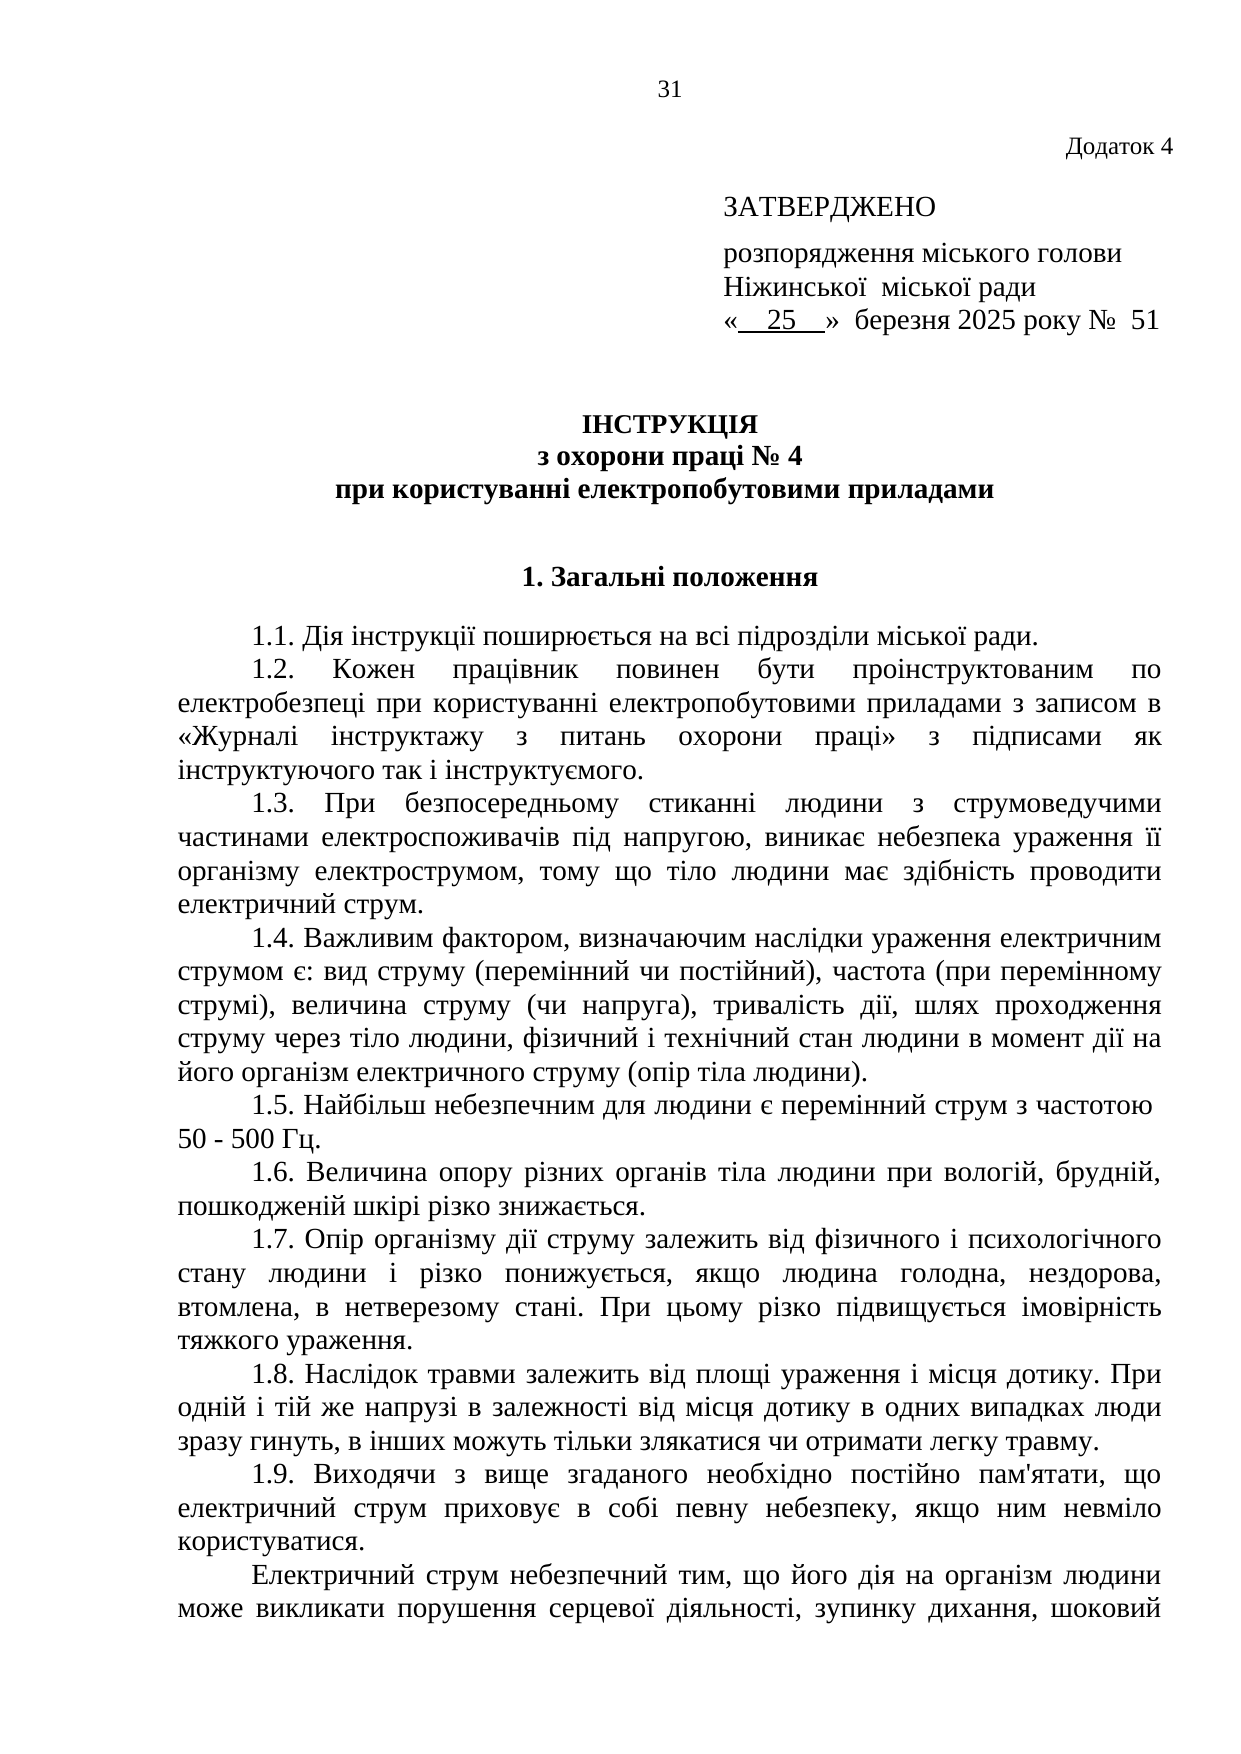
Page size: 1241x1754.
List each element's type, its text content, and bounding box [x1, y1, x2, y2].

text 1.3. При безпосередньому стиканні людини з струмоведучими частинами електроспоживачів під напругою, виникає небезпека ураження її організму електрострумом, тому що тіло людини має здібність проводити електричний струм. [177, 786, 1162, 920]
text 1.8. Наслідок травми залежить від площі ураження і місця дотику. При одній і тій же напрузі в залежності від місця дотику в одних випадках люди зразу гинуть, в інших можуть тільки злякатися чи отримати легку травму. [177, 1356, 1162, 1456]
text 1.7. Опір організму дії струму залежить від фізичного і психологічного стану людини і різко понижується, якщо людина голодна, нездорова, втомлена, в нетверезому стані. При цьому різко підвищується імовірність тяжкого ураження. [177, 1222, 1162, 1356]
text ІНСТРУКЦІЯ [177, 410, 1162, 440]
text при користуванні електропобутовими приладами [177, 471, 1152, 505]
text 1.4. Важливим фактором, визначаючим наслідки ураження електричним струмом є: вид струму (перемінний чи постійний), частота (при перемінному струмі), величина струму (чи напруга), тривалість дії, шлях проходження струму через тіло людини, фізичний і технічний стан людини в момент дії на його організм електричного струму (опір тіла людини). [177, 920, 1162, 1087]
table_header Додаток 4 [712, 131, 1184, 189]
text 1.2. Кожен працівник повинен бути проінструктованим по електробезпеці при користуванні електропобутовими приладами з записом в «Журналі інструктажу з питань охорони праці» з підписами як інструктуючого так і інструктуємого. [177, 651, 1162, 786]
table_cell розпорядження міського голови Ніжинської міської ради « 25 » березня 2025 року № 51 [712, 235, 1184, 377]
text 1.6. Величина опору різних органів тіла людини при вологій, брудній, пошкодженій шкірі різко знижається. [177, 1154, 1162, 1222]
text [177, 1557, 1162, 1624]
text 1. Загальні положення [177, 559, 1162, 593]
text з охорони праці № 4 [177, 440, 1162, 471]
text 1.9. Виходячи з вище згаданого необхідно постійно пам'ятати, що електричний струм приховує в собі певну небезпеку, якщо ним невміло користуватися. [177, 1456, 1162, 1557]
text 1.1. Дія інструкції поширюється на всі підрозділи міської ради. [177, 618, 1162, 651]
table_cell ЗАТВЕРДЖЕНО [712, 189, 1184, 235]
text 1.5. Найбільш небезпечним для людини є перемінний струм з частотою 50 - 500 Гц. [177, 1087, 1162, 1154]
